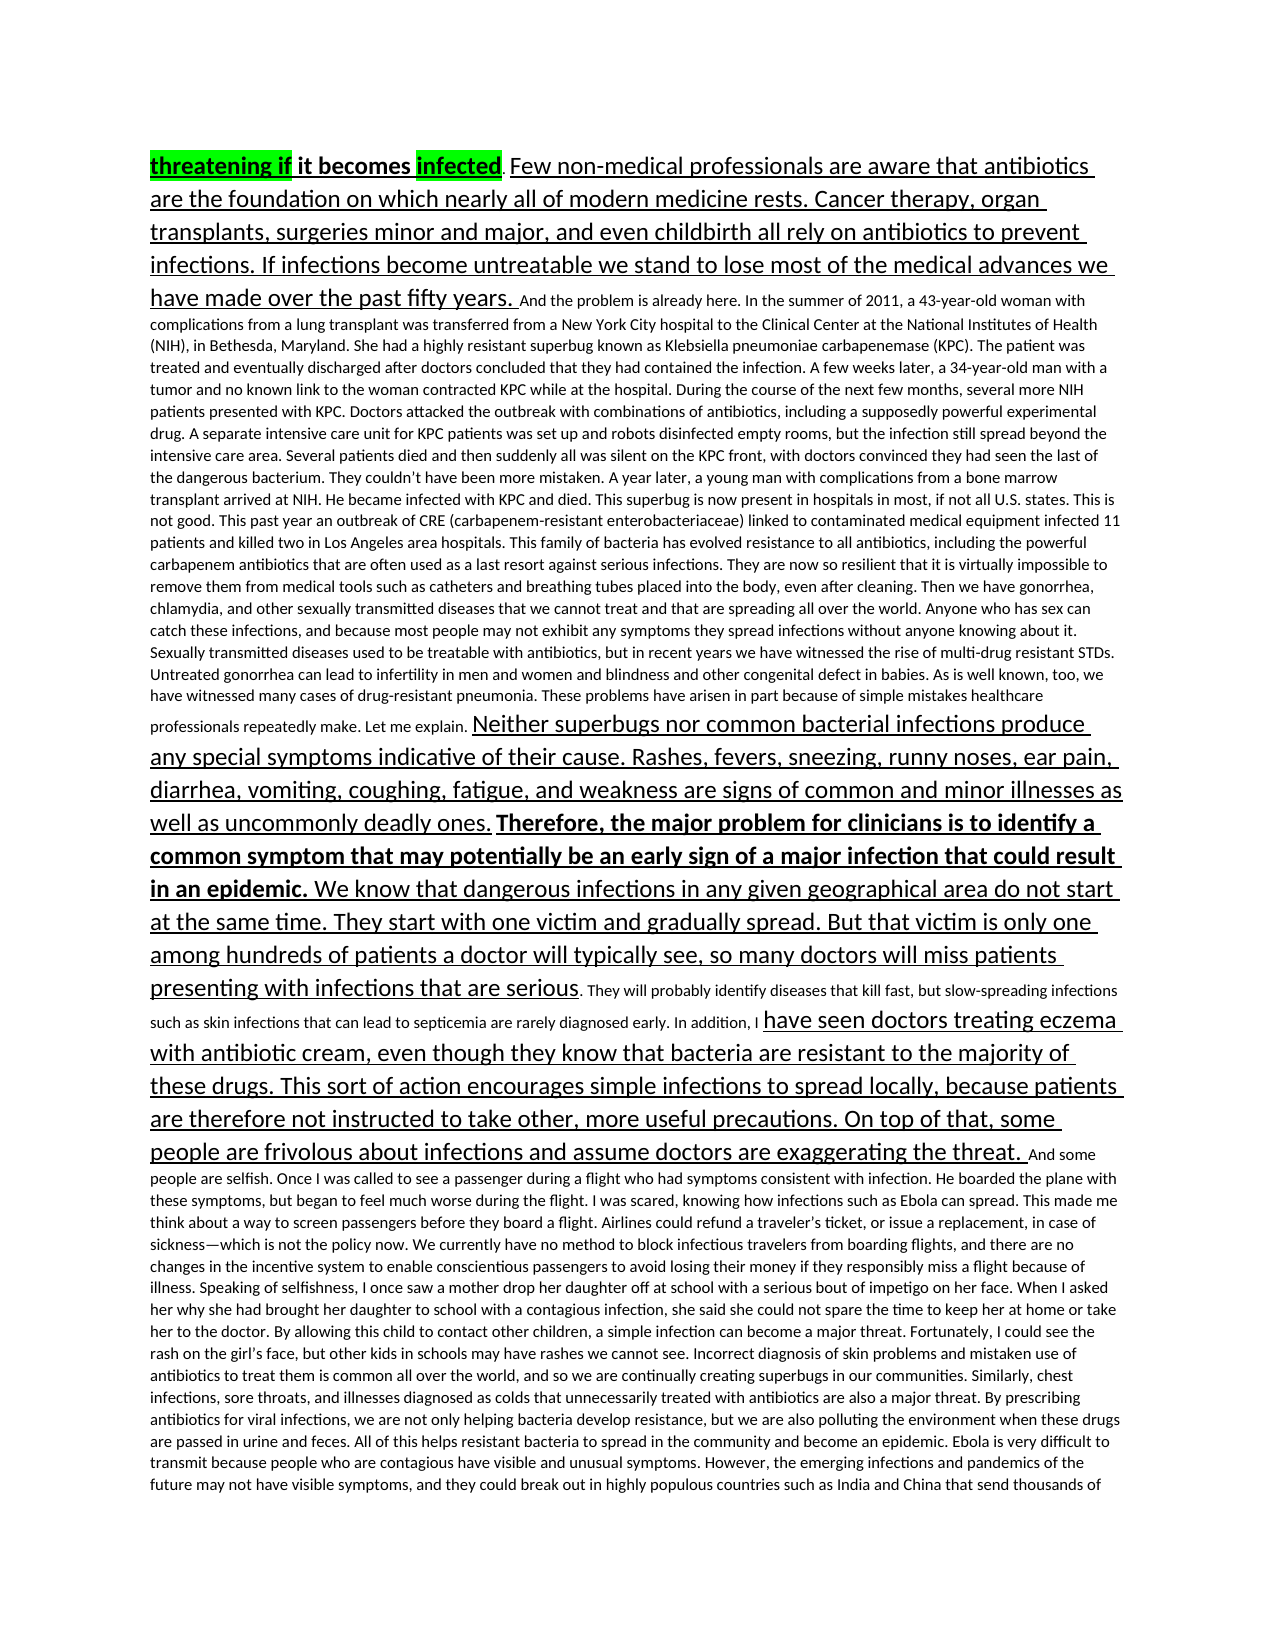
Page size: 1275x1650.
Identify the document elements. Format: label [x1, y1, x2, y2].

text [150, 150, 1125, 1495]
